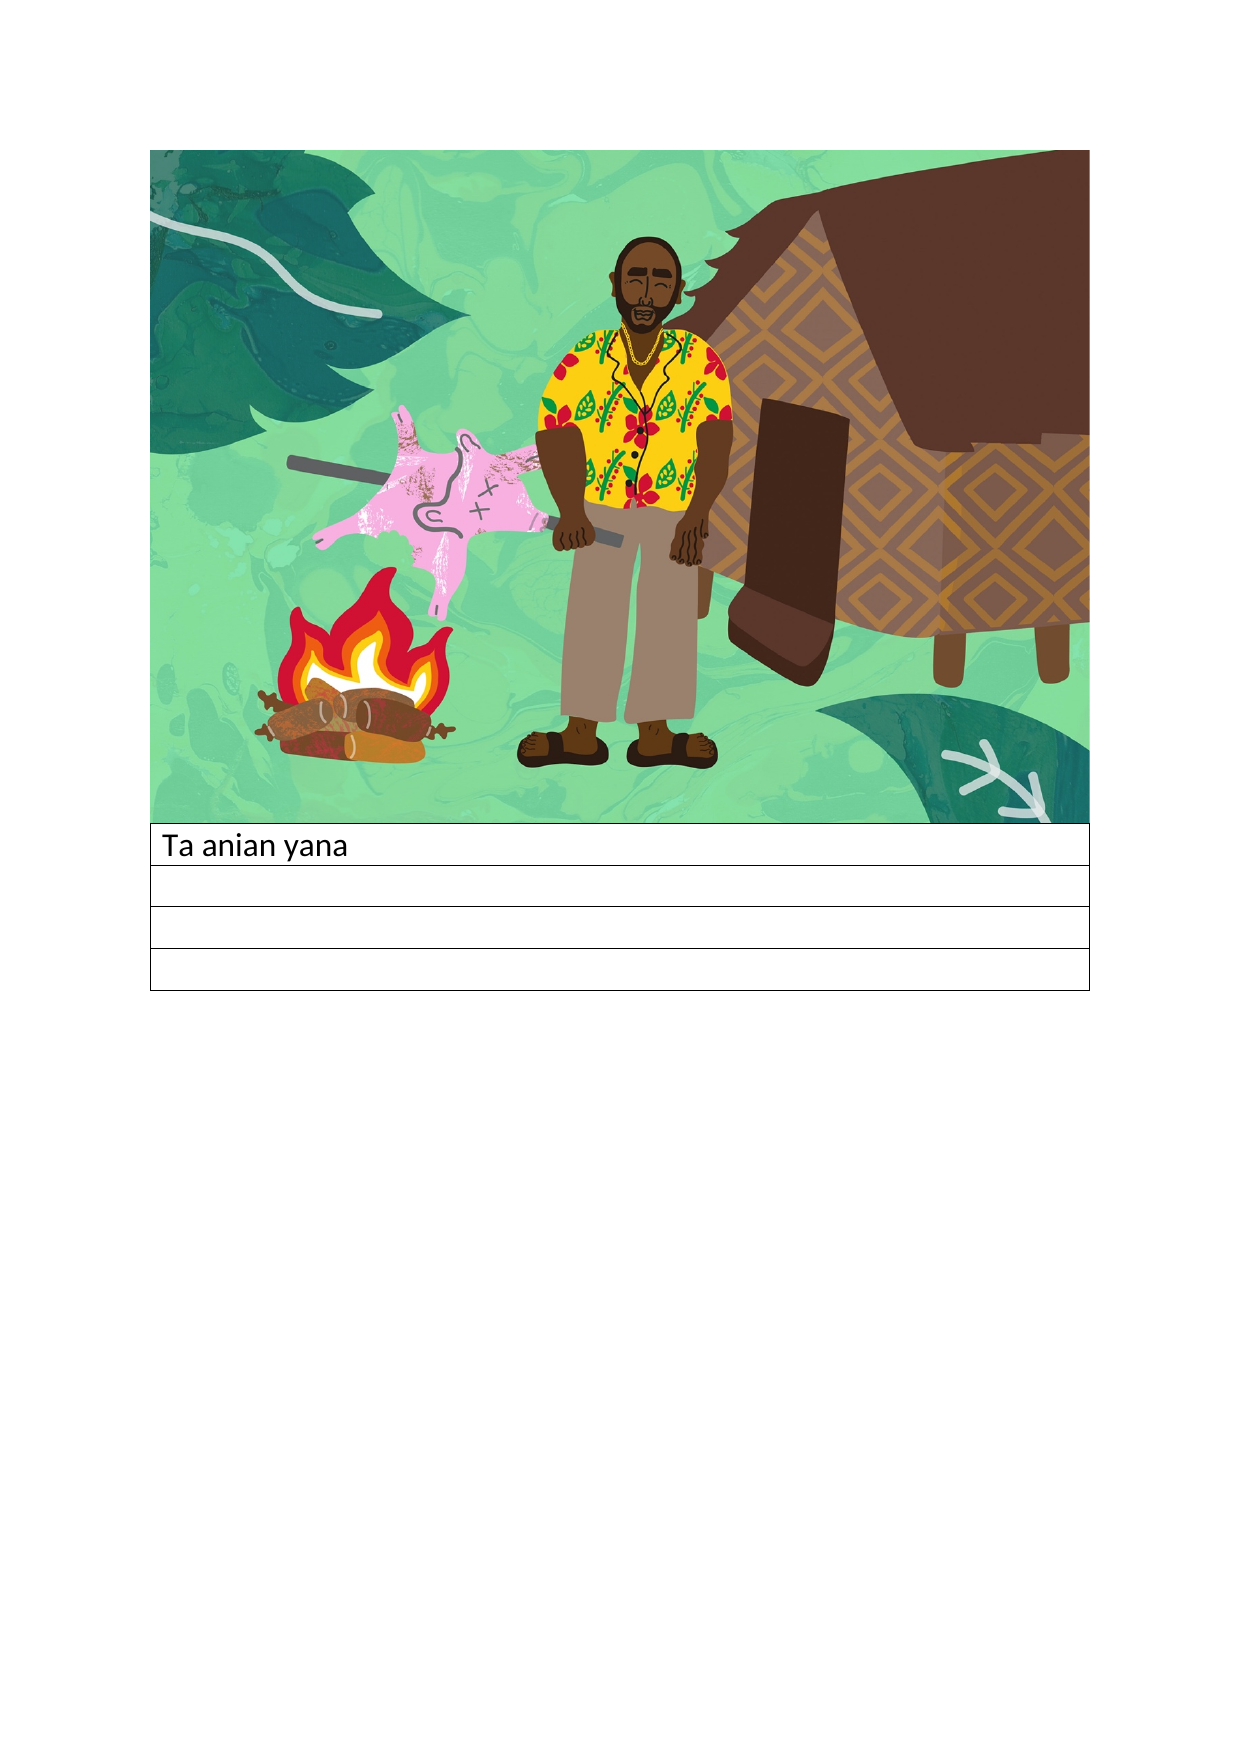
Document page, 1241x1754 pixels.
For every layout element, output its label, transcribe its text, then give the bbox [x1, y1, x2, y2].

table_header Ta anian yana [151, 824, 1089, 864]
picture [150, 150, 1090, 823]
table_cell [151, 907, 1089, 948]
table_cell [151, 949, 1089, 990]
table_cell [151, 866, 1089, 906]
